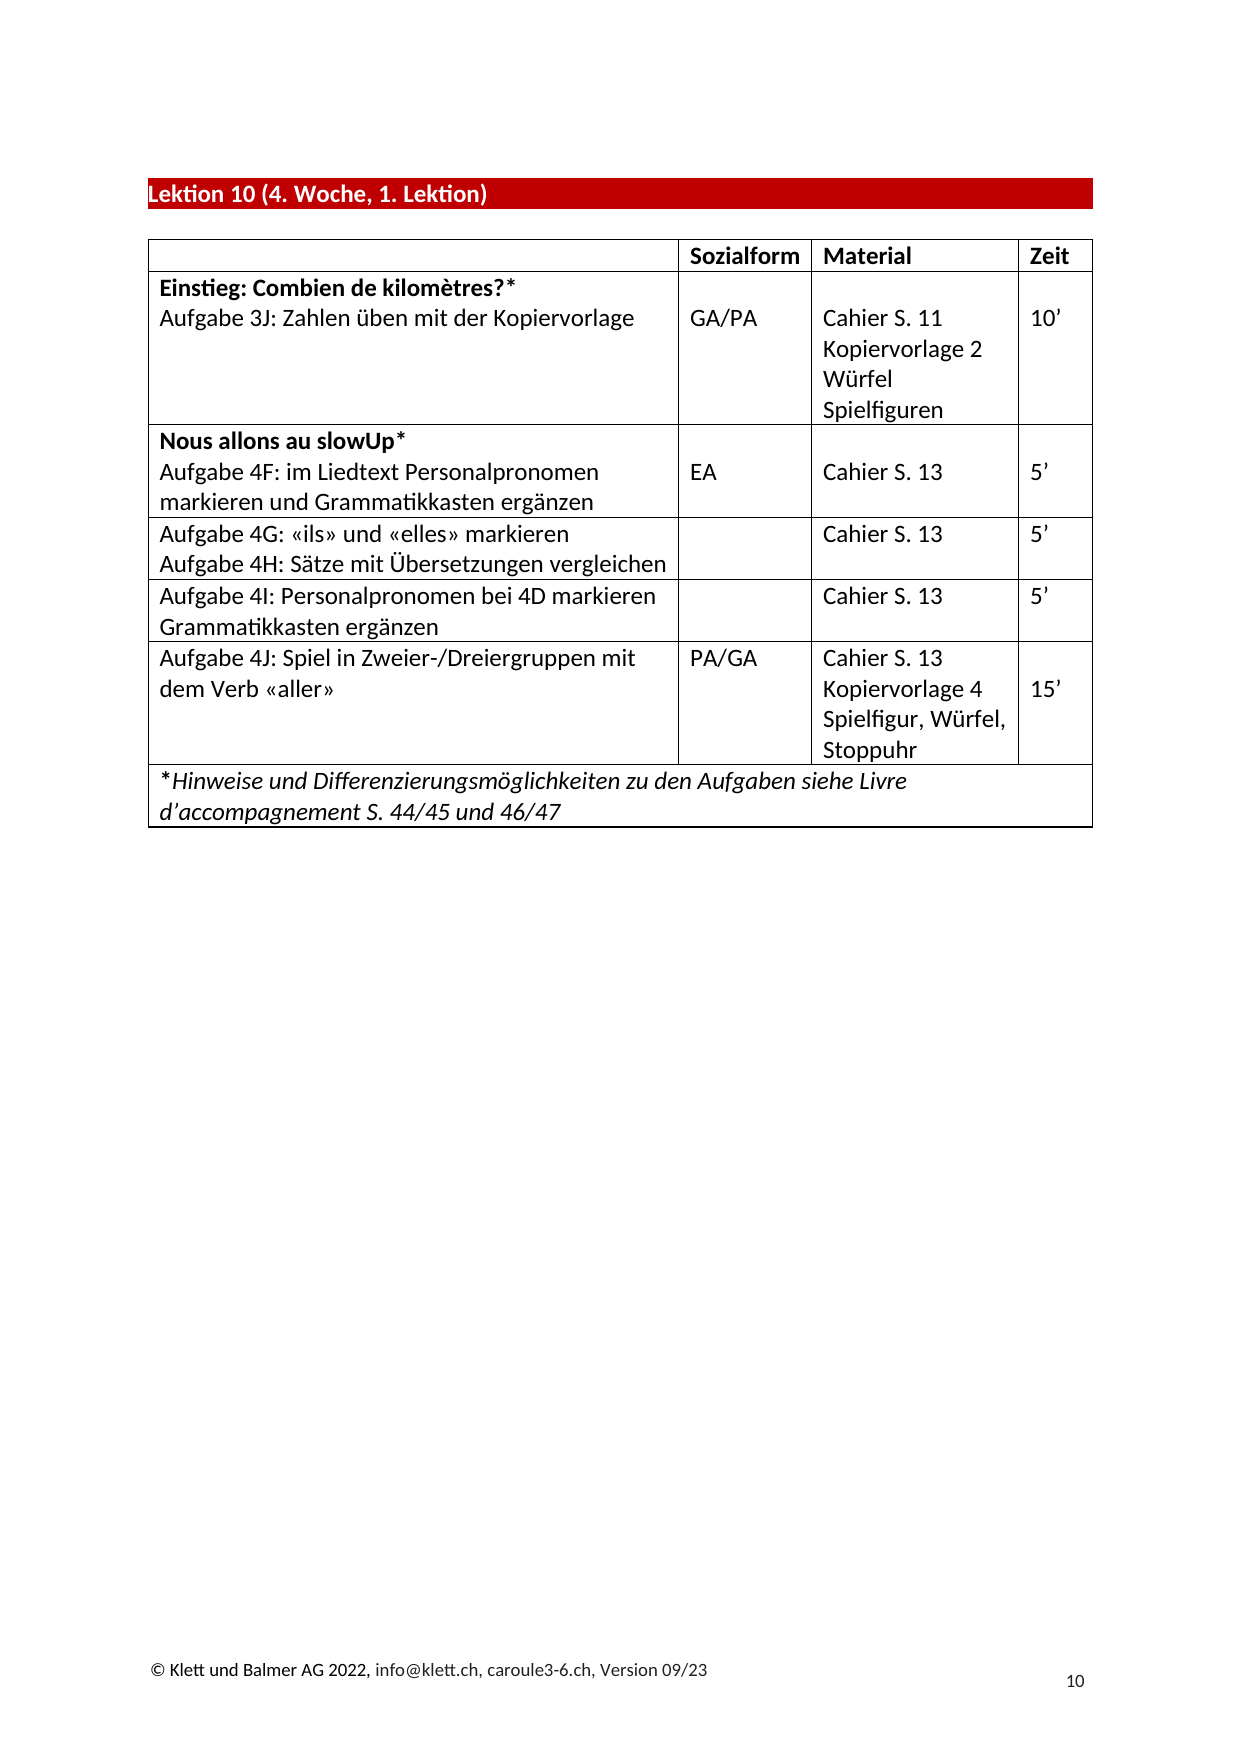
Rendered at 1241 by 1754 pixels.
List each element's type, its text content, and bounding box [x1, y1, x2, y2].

table_cell Einstieg: Combien de kilomètres?* Aufgabe 3J: Zahlen üben mit der Kopiervorlage [149, 272, 678, 424]
table_cell EA [679, 425, 811, 517]
table_cell *Hinweise und Differenzierungsmöglichkeiten zu den Aufgaben siehe Livre d’accompagnement S. 44/45 und 46/47 [149, 765, 1092, 826]
table_cell GA/PA [679, 272, 811, 424]
table_cell Aufgabe 4G: «ils» und «elles» markieren Aufgabe 4H: Sätze mit Übersetzungen vergleichen [149, 518, 678, 579]
table_cell Nous allons au slowUp* Aufgabe 4F: im Liedtext Personalpronomen markieren und Grammatikkasten ergänzen [149, 425, 678, 517]
table_cell 10’ [1019, 272, 1092, 424]
table_cell 5’ [1019, 518, 1092, 579]
table_cell [679, 580, 811, 641]
table_cell Cahier S. 13 [812, 425, 1018, 517]
table_cell Aufgabe 4J: Spiel in Zweier-/Dreiergruppen mit dem Verb «aller» [149, 642, 678, 764]
table_cell 15’ [1019, 642, 1092, 764]
table_header Material [812, 240, 1018, 271]
table_header Zeit [1019, 240, 1092, 271]
table_header [149, 240, 678, 271]
table_cell [679, 518, 811, 579]
table_cell 5’ [1019, 425, 1092, 517]
table_cell Aufgabe 4I: Personalpronomen bei 4D markieren Grammatikkasten ergänzen [149, 580, 678, 641]
table_cell Cahier S. 13 [812, 518, 1018, 579]
table_cell PA/GA [679, 642, 811, 764]
table_header Sozialform [679, 240, 811, 271]
table_cell Cahier S. 11 Kopiervorlage 2 Würfel Spielfiguren [812, 272, 1018, 424]
text Lektion 10 (4. Woche, 1. Lektion) [148, 178, 1093, 209]
table_cell 5’ [1019, 580, 1092, 641]
table_cell Cahier S. 13 [812, 580, 1018, 641]
table_cell Cahier S. 13 Kopiervorlage 4 Spielfigur, Würfel, Stoppuhr [812, 642, 1018, 764]
